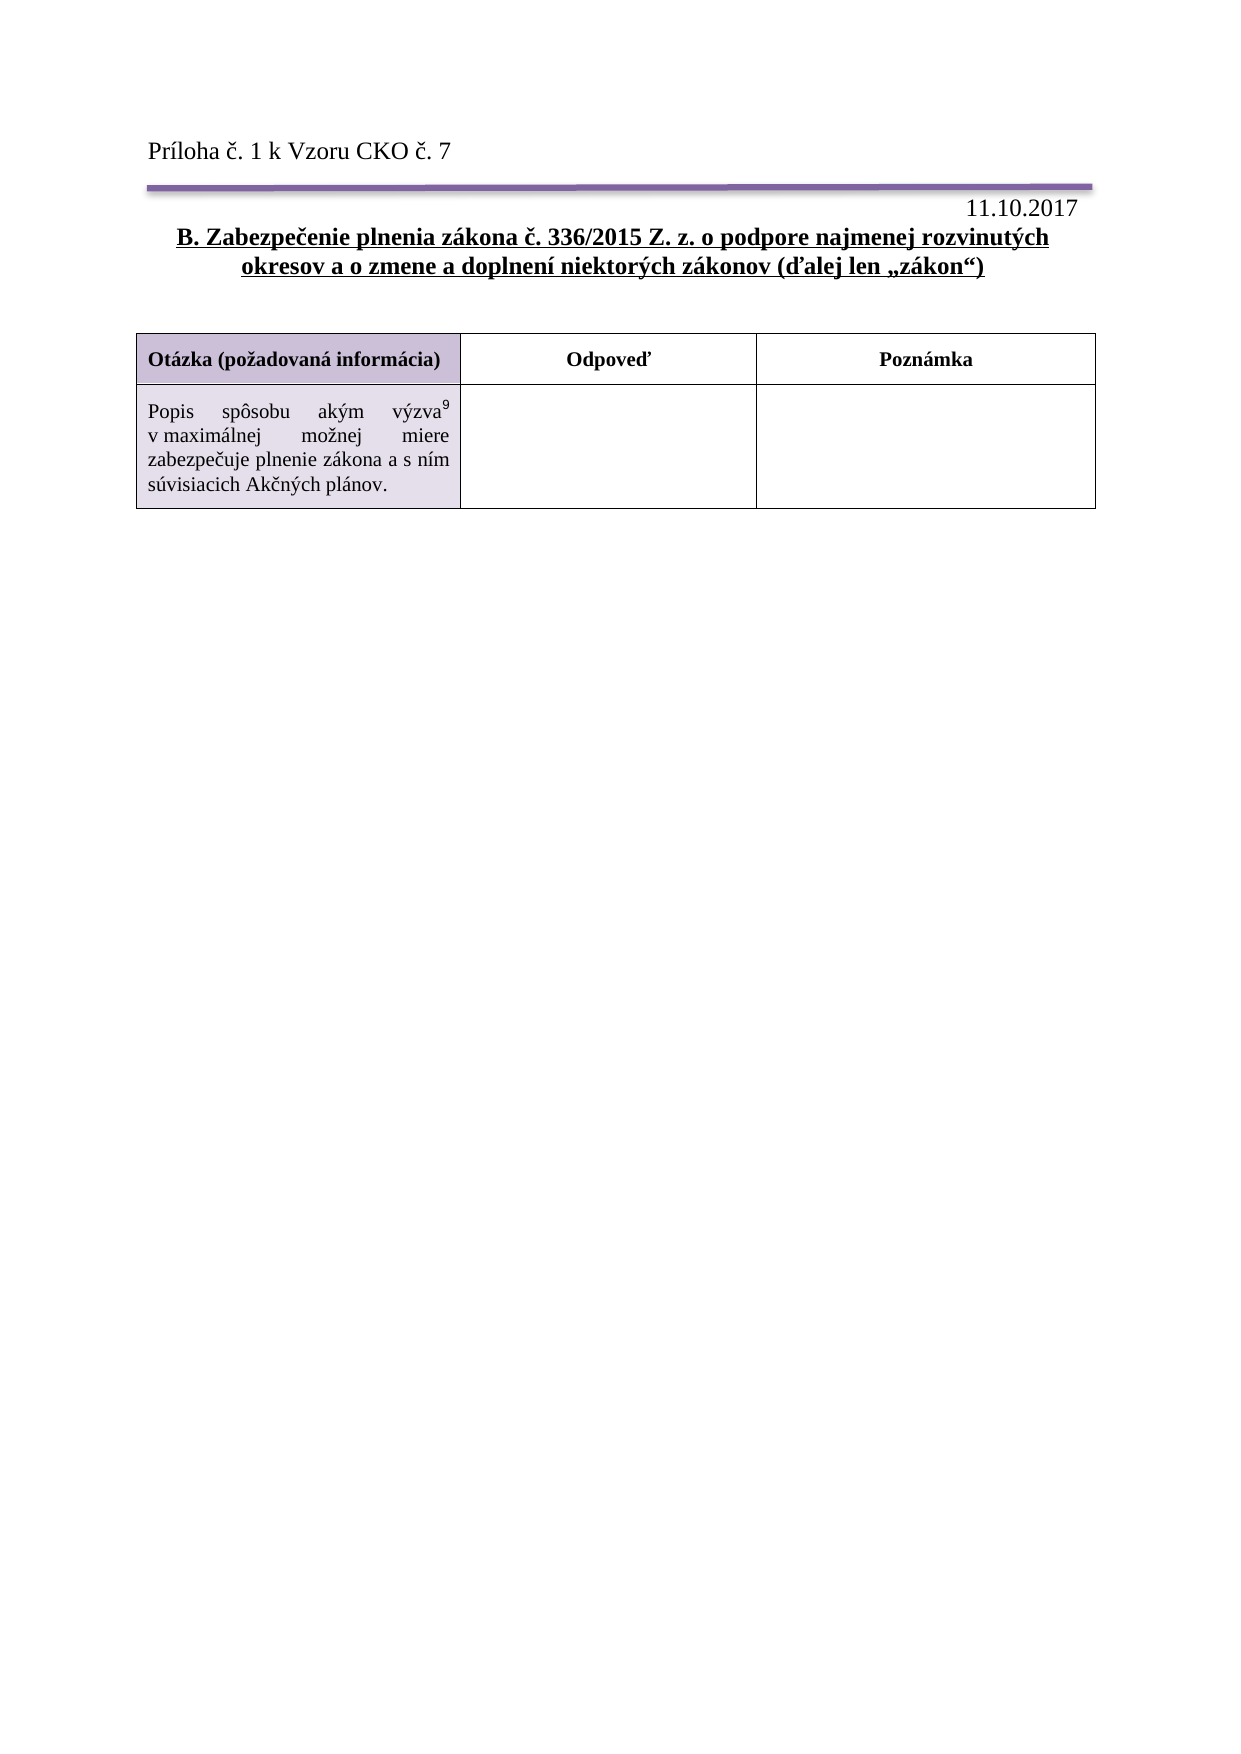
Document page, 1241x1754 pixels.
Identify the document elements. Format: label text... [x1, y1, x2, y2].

table_cell Popis spôsobu akým výzva9 v maximálnej možnej miere zabezpečuje plnenie zákona a s ním súvisiacich Akčných plánov. [137, 385, 460, 508]
table_cell [461, 385, 756, 508]
table_cell [757, 385, 1095, 508]
text B. Zabezpečenie plnenia zákona č. 336/2015 Z. z. o podpore najmenej rozvinutých okresov a o zmene a doplnení niektorých zákonov (ďalej len „zákon“) [148, 222, 1078, 279]
table_header Poznámka [757, 334, 1095, 383]
table_header Otázka (požadovaná informácia) [137, 334, 460, 383]
table_header Odpoveď [461, 334, 756, 383]
